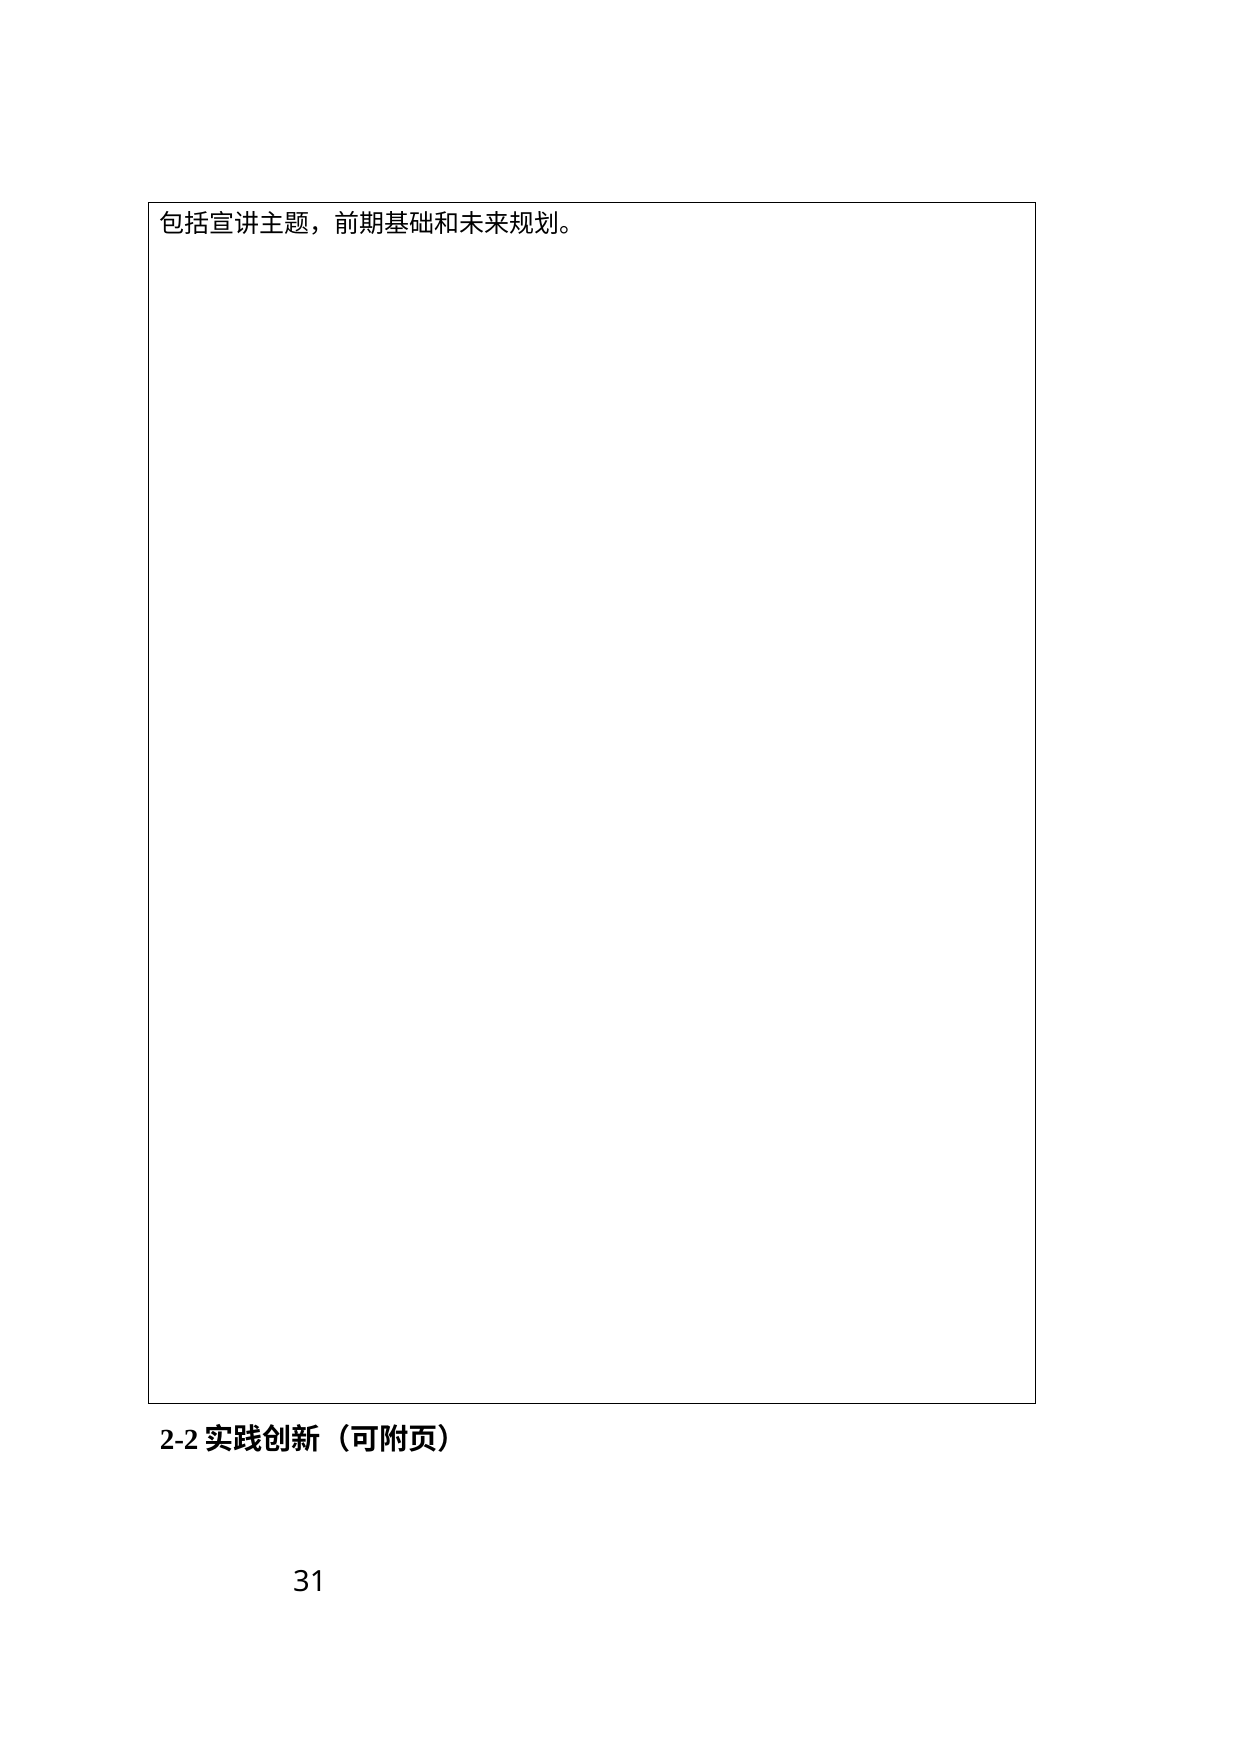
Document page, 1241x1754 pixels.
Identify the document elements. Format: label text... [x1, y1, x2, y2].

text 2-2实践创新（可附页） [159, 1404, 1081, 1470]
table_header 包括宣讲主题，前期基础和未来规划。 [149, 203, 1035, 1403]
